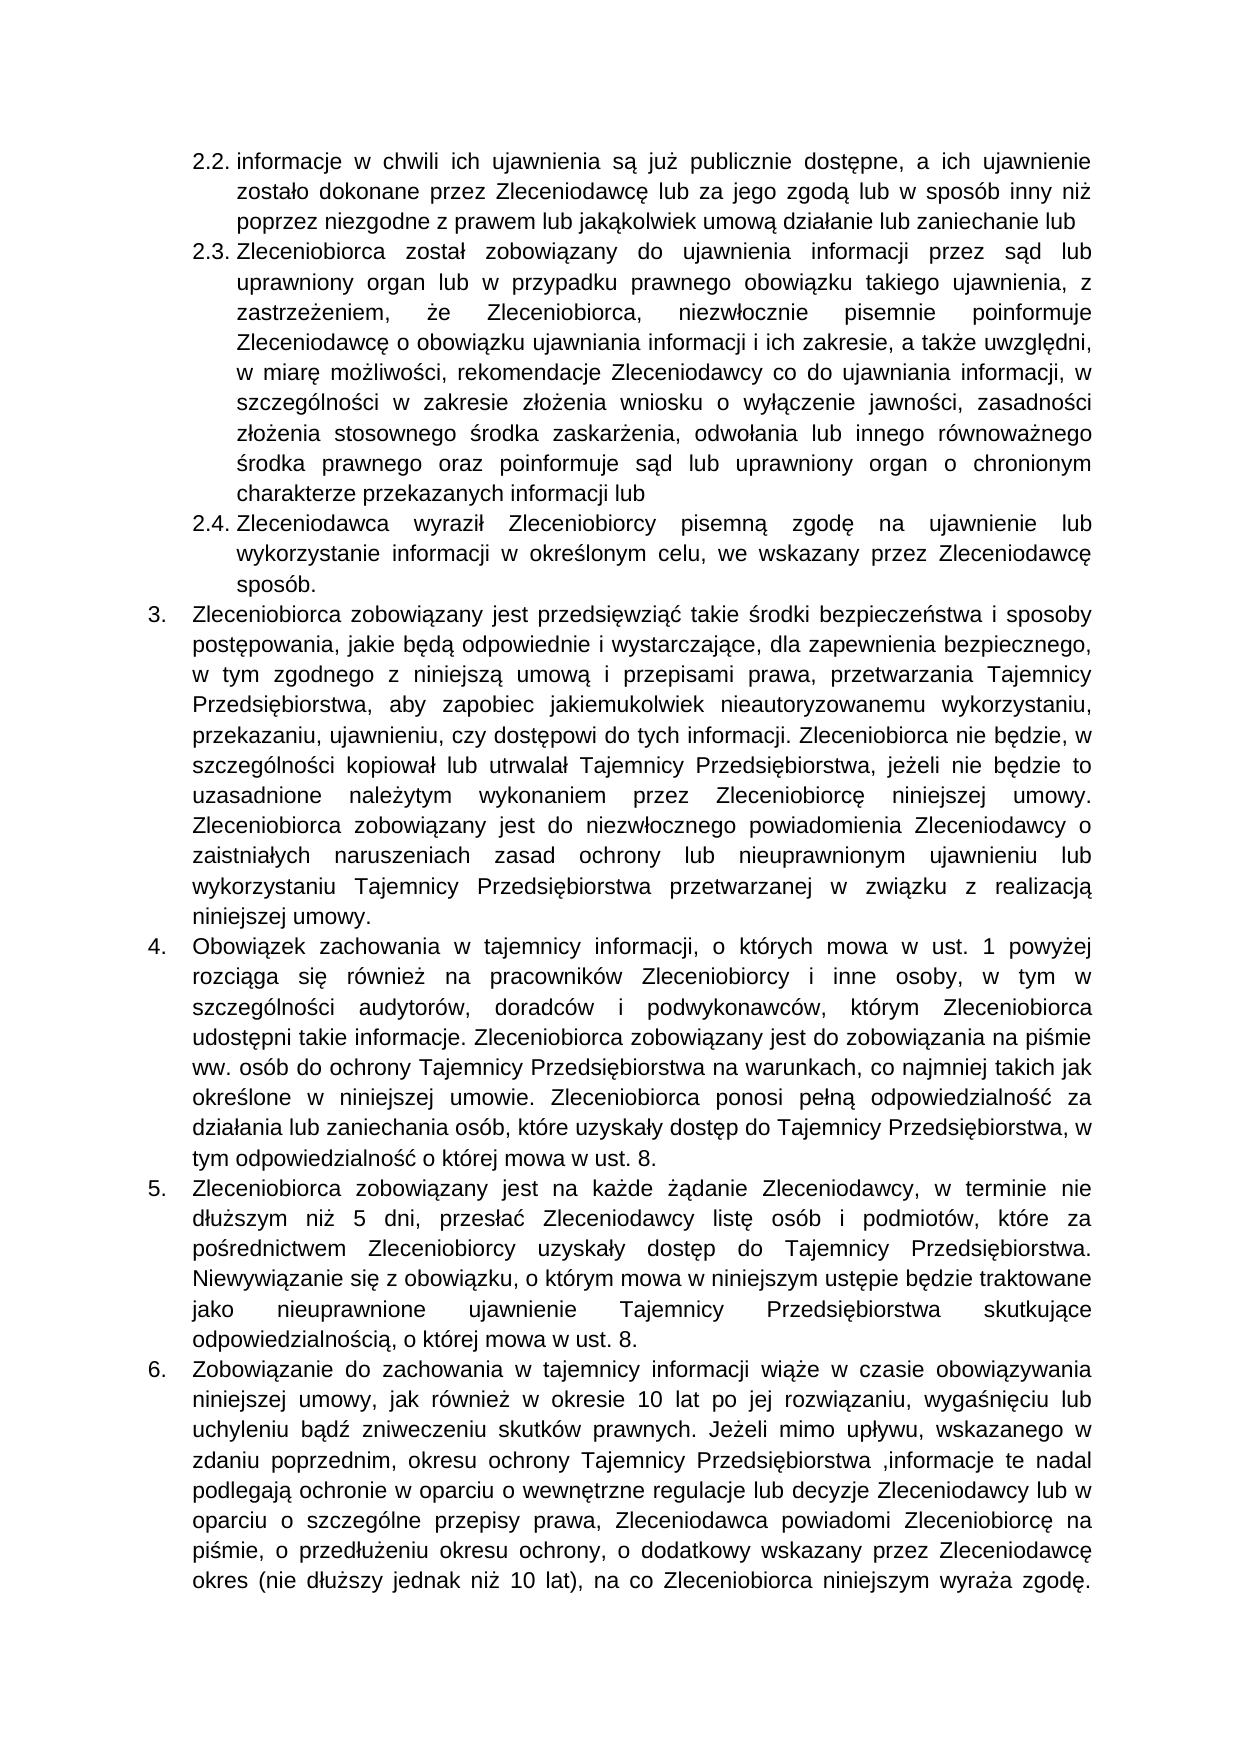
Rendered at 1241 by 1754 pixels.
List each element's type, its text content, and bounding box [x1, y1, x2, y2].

list Zleceniobiorca zobowiązany jest przedsięwziąć takie środki bezpieczeństwa i sposoby postępowania, jakie będą odpowiednie i wystarczające, dla zapewnienia bezpiecznego, w tym zgodnego z niniejszą umową i przepisami prawa, przetwarzania Tajemnicy Przedsiębiorstwa, aby zapobiec jakiemukolwiek nieautoryzowanemu wykorzystaniu, przekazaniu, ujawnieniu, czy dostępowi do tych informacji. Zleceniobiorca nie będzie, w szczególności kopiował lub utrwalał Tajemnicy Przedsiębiorstwa, jeżeli nie będzie to uzasadnione należytym wykonaniem przez Zleceniobiorcę niniejszej umowy. Zleceniobiorca zobowiązany jest do niezwłocznego powiadomienia Zleceniodawcy o zaistniałych naruszeniach zasad ochrony lub nieuprawnionym ujawnieniu lub wykorzystaniu Tajemnicy Przedsiębiorstwa przetwarzanej w związku z realizacją niniejszej umowy. [148, 601, 1092, 929]
list Zleceniodawca wyraził Zleceniobiorcy pisemną zgodę na ujawnienie lub wykorzystanie informacji w określonym celu, we wskazany przez Zleceniodawcę sposób. [192, 510, 1092, 597]
list Zleceniobiorca zobowiązany jest na każde żądanie Zleceniodawcy, w terminie nie dłuższym niż 5 dni, przesłać Zleceniodawcy listę osób i podmiotów, które za pośrednictwem Zleceniobiorcy uzyskały dostęp do Tajemnicy Przedsiębiorstwa. Niewywiązanie się z obowiązku, o którym mowa w niniejszym ustępie będzie traktowane jako nieuprawnione ujawnienie Tajemnicy Przedsiębiorstwa skutkujące odpowiedzialnością, o której mowa w ust. 8. [148, 1175, 1092, 1352]
list informacje w chwili ich ujawnienia są już publicznie dostępne, a ich ujawnienie zostało dokonane przez Zleceniodawcę lub za jego zgodą lub w sposób inny niż poprzez niezgodne z prawem lub jakąkolwiek umową działanie lub zaniechanie lub [192, 148, 1092, 234]
list Obowiązek zachowania w tajemnicy informacji, o których mowa w ust. 1 powyżej rozciąga się również na pracowników Zleceniobiorcy i inne osoby, w tym w szczególności audytorów, doradców i podwykonawców, którym Zleceniobiorca udostępni takie informacje. Zleceniobiorca zobowiązany jest do zobowiązania na piśmie ww. osób do ochrony Tajemnicy Przedsiębiorstwa na warunkach, co najmniej takich jak określone w niniejszej umowie. Zleceniobiorca ponosi pełną odpowiedzialność za działania lub zaniechania osób, które uzyskały dostęp do Tajemnicy Przedsiębiorstwa, w tym odpowiedzialność o której mowa w ust. 8. [148, 933, 1092, 1171]
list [148, 1356, 1092, 1594]
list Zleceniobiorca został zobowiązany do ujawnienia informacji przez sąd lub uprawniony organ lub w przypadku prawnego obowiązku takiego ujawnienia, z zastrzeżeniem, że Zleceniobiorca, niezwłocznie pisemnie poinformuje Zleceniodawcę o obowiązku ujawniania informacji i ich zakresie, a także uwzględni, w miarę możliwości, rekomendacje Zleceniodawcy co do ujawniania informacji, w szczególności w zakresie złożenia wniosku o wyłączenie jawności, zasadności złożenia stosownego środka zaskarżenia, odwołania lub innego równoważnego środka prawnego oraz poinformuje sąd lub uprawniony organ o chronionym charakterze przekazanych informacji lub [192, 238, 1092, 506]
